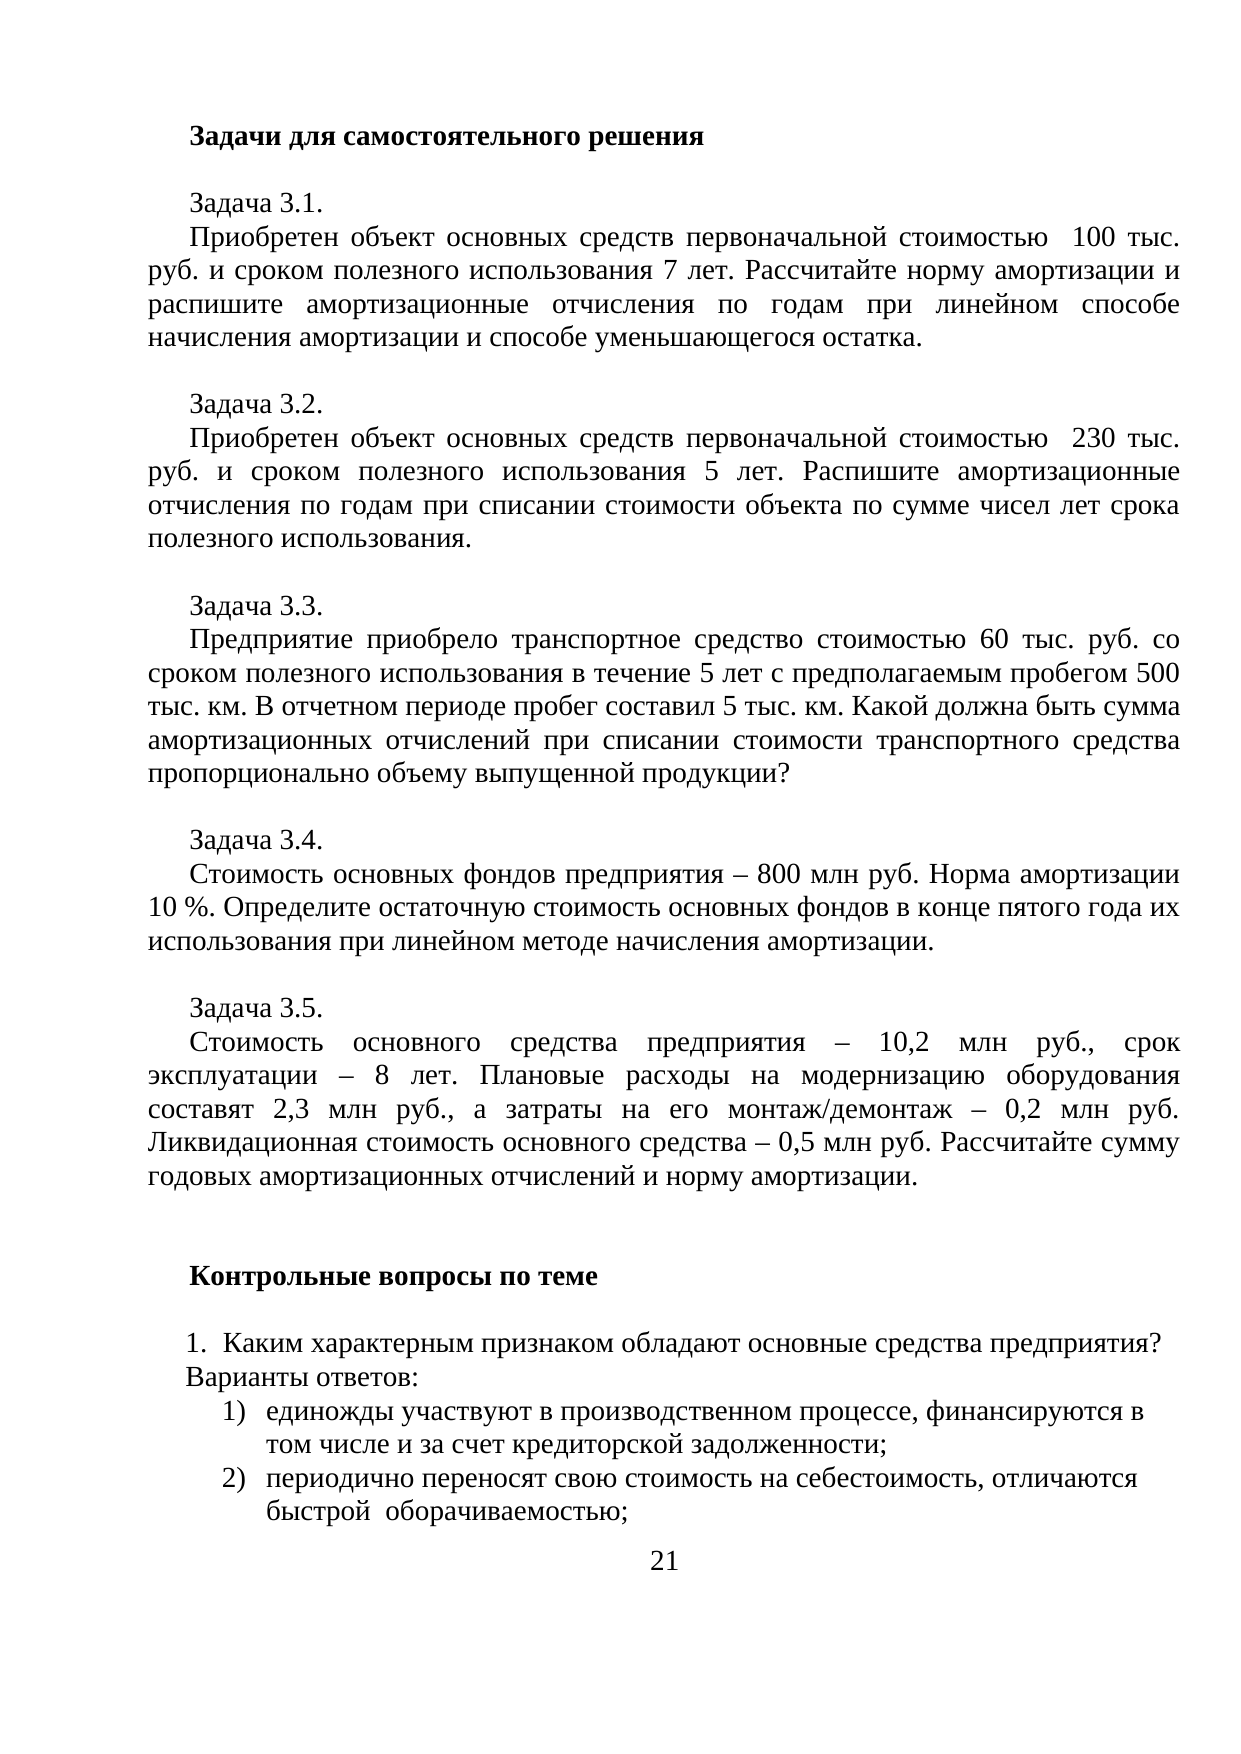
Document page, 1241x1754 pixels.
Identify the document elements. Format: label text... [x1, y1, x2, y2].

text Задача 3.1. [148, 185, 1181, 219]
list Каким характерным признаком обладают основные средства предприятия? [185, 1326, 1181, 1359]
text Приобретен объект основных средств первоначальной стоимостью 100 тыс. руб. и сроком полезного использования 7 лет. Рассчитайте норму амортизации и распишите амортизационные отчисления по годам при линейном способе начисления амортизации и способе уменьшающегося остатка. [148, 219, 1181, 353]
list периодично переносят свою стоимость на себестоимость, отличаются быстрой оборачиваемостью; [222, 1460, 1169, 1527]
list единожды участвуют в производственном процессе, финансируются в том числе и за счет кредиторской задолженности; [222, 1393, 1169, 1460]
text Задача 3.5. [148, 990, 1181, 1024]
text Приобретен объект основных средств первоначальной стоимостью 230 тыс. руб. и сроком полезного использования 5 лет. Распишите амортизационные отчисления по годам при списании стоимости объекта по сумме чисел лет срока полезного использования. [148, 420, 1181, 554]
text Варианты ответов: [185, 1359, 1181, 1393]
text Предприятие приобрело транспортное средство стоимостью 60 тыс. руб. со сроком полезного использования в течение 5 лет с предполагаемым пробегом 500 тыс. км. В отчетном периоде пробег составил 5 тыс. км. Какой должна быть сумма амортизационных отчислений при списании стоимости транспортного средства пропорционально объему выпущенной продукции? [148, 621, 1181, 789]
text Задача 3.2. [148, 386, 1181, 420]
text Задача 3.3. [148, 588, 1181, 621]
text Стоимость основного средства предприятия – 10,2 млн руб., срок эксплуатации – 8 лет. Плановые расходы на модернизацию оборудования составят 2,3 млн руб., а затраты на его монтаж/демонтаж – 0,2 млн руб. Ликвидационная стоимость основного средства – 0,5 млн руб. Рассчитайте сумму годовых амортизационных отчислений и норму амортизации. [148, 1024, 1181, 1191]
text Задачи для самостоятельного решения [148, 118, 1181, 152]
text Задача 3.4. [148, 822, 1181, 856]
text Стоимость основных фондов предприятия – 800 млн руб. Норма амортизации 10 %. Определите остаточную стоимость основных фондов в конце пятого года их использования при линейном методе начисления амортизации. [148, 856, 1181, 957]
text Контрольные вопросы по теме [148, 1258, 1181, 1292]
